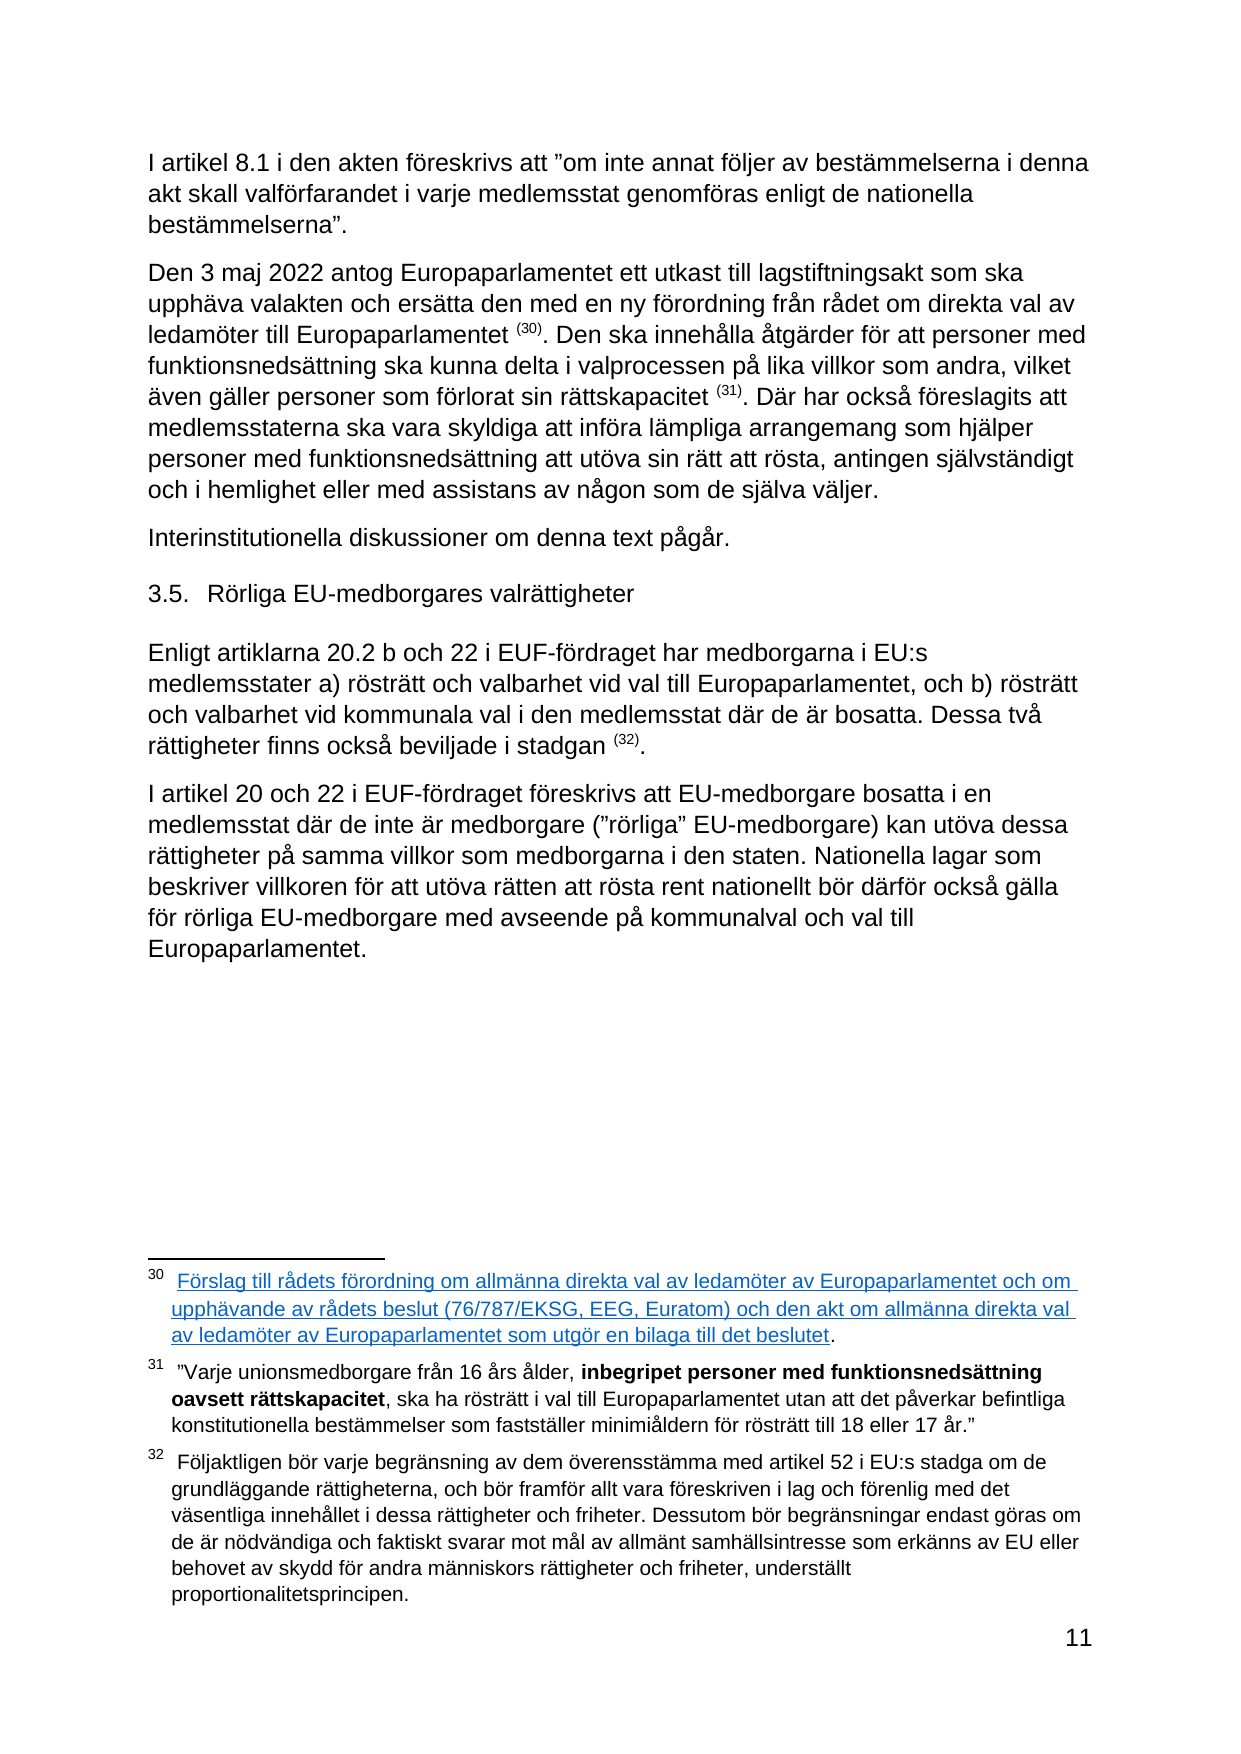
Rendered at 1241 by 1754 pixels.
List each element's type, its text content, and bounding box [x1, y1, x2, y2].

text Interinstitutionella diskussioner om denna text pågår. [148, 522, 1092, 551]
subtitle Rörliga EU-medborgares valrättigheter [148, 578, 1092, 607]
text I artikel 20 och 22 i EUF-fördraget föreskrivs att EU-medborgare bosatta i en medlemsstat där de inte är medborgare (”rörliga” EU-medborgare) kan utöva dessa rättigheter på samma villkor som medborgarna i den staten. Nationella lagar som beskriver villkoren för att utöva rätten att rösta rent nationellt bör därför också gälla för rörliga EU-medborgare med avseende på kommunalval och val till Europaparlamentet. [148, 779, 1092, 963]
text Enligt artiklarna 20.2 b och 22 i EUF-fördraget har medborgarna i EU:s medlemsstater a) rösträtt och valbarhet vid val till Europaparlamentet, och b) rösträtt och valbarhet vid kommunala val i den medlemsstat där de är bosatta. Dessa två rättigheter finns också beviljade i stadgan (). [148, 638, 1092, 760]
text I artikel 8.1 i den akten föreskrivs att ”om inte annat följer av bestämmelserna i denna akt skall valförfarandet i varje medlemsstat genomföras enligt de nationella bestämmelserna”. [148, 148, 1092, 238]
text Den 3 maj 2022 antog Europaparlamentet ett utkast till lagstiftningsakt som ska upphäva valakten och ersätta den med en ny förordning från rådet om direkta val av ledamöter till Europaparlamentet (). Den ska innehålla åtgärder för att personer med funktionsnedsättning ska kunna delta i valprocessen på lika villkor som andra, vilket även gäller personer som förlorat sin rättskapacitet (). Där har också föreslagits att medlemsstaterna ska vara skyldiga att införa lämpliga arrangemang som hjälper personer med funktionsnedsättning att utöva sin rätt att rösta, antingen självständigt och i hemlighet eller med assistans av någon som de själva väljer. [148, 257, 1092, 503]
